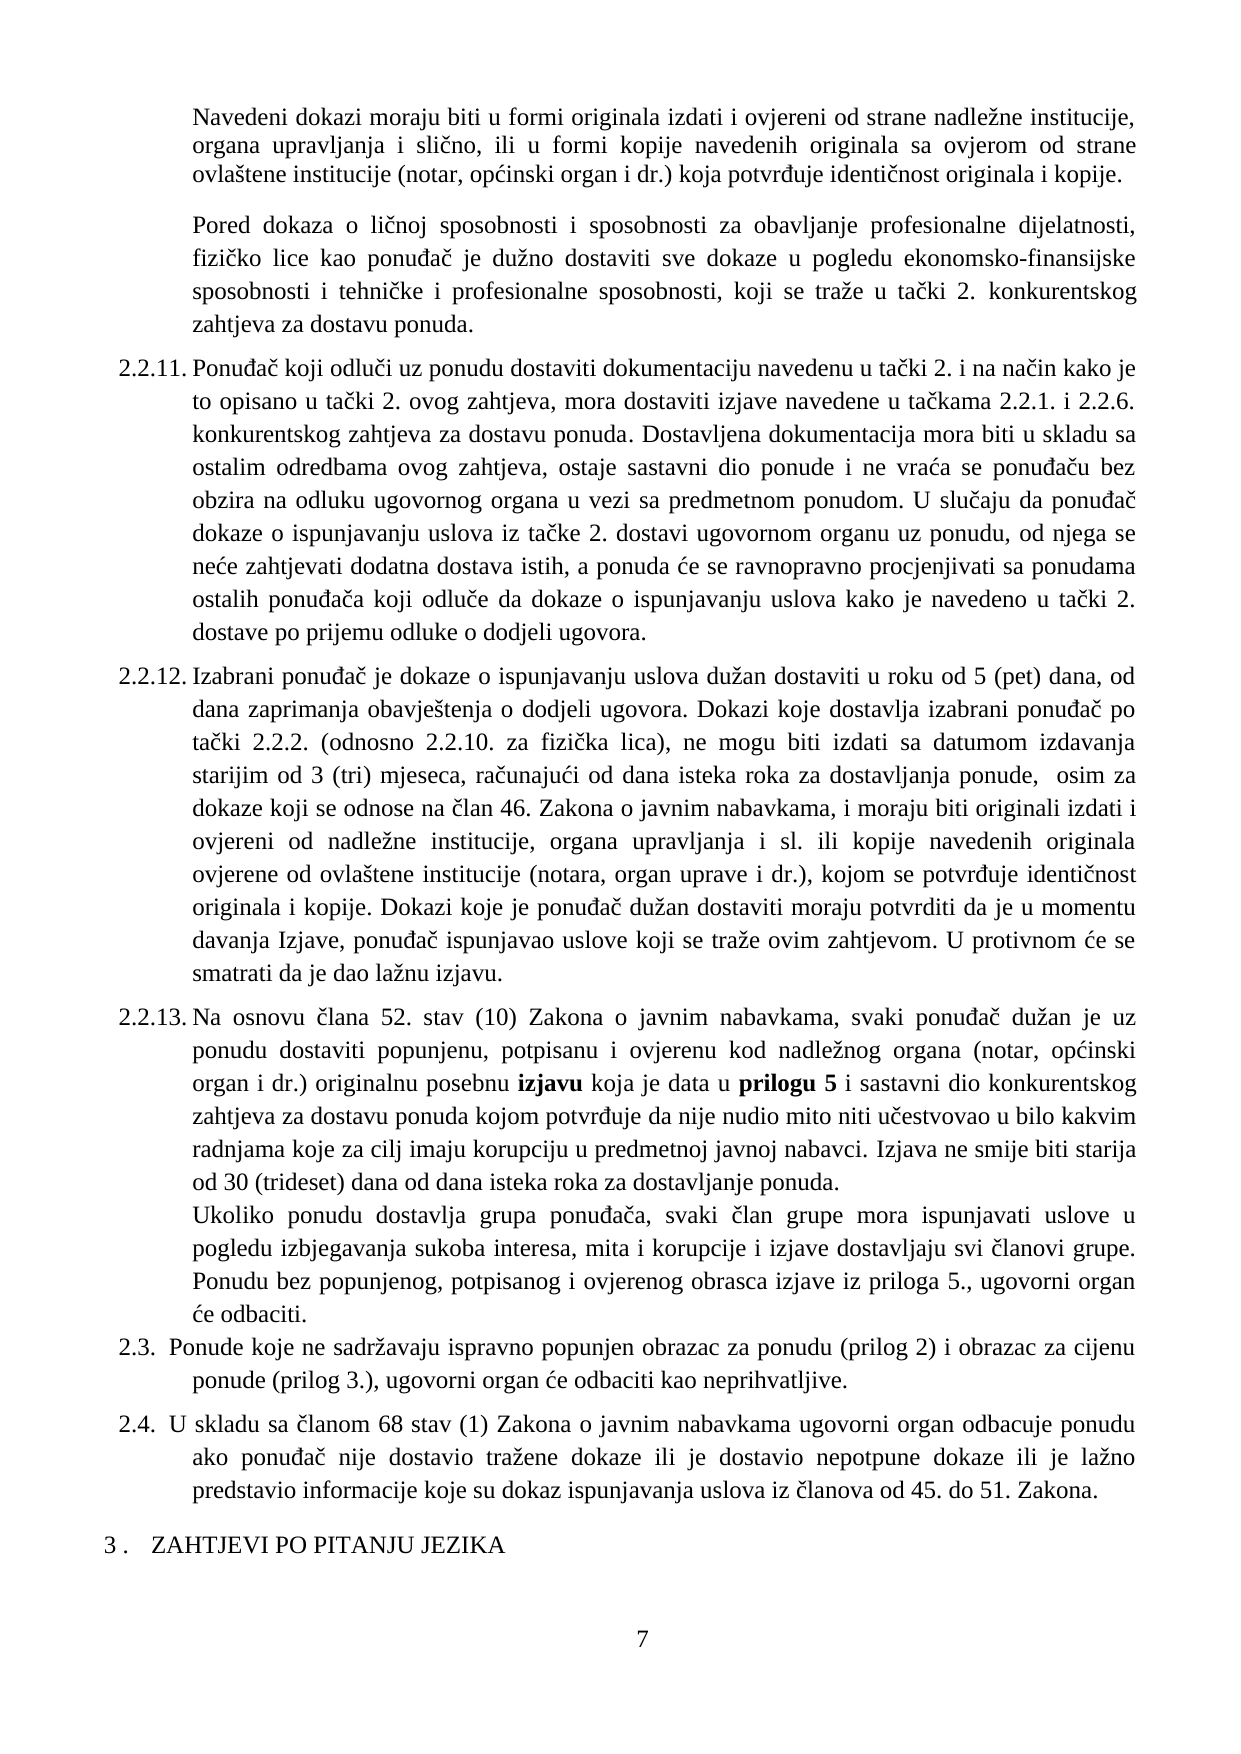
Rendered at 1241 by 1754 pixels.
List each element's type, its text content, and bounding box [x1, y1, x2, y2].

list Na osnovu člana 52. stav (10) Zakona o javnim nabavkama, svaki ponuđač dužan je uz ponudu dostaviti popunjenu, potpisanu i ovjerenu kod nadležnog organa (notar, općinski organ i dr.) originalnu posebnu izjavu koja je data u prilogu 5 i sastavni dio konkurentskog zahtjeva za dostavu ponuda kojom potvrđuje da nije nudio mito niti učestvovao u bilo kakvim radnjama koje za cilj imaju korupciju u predmetnoj javnoj nabavci. Izjava ne smije biti starija od 30 (trideset) dana od dana isteka roka za dostavljanje ponuda. [118, 1002, 1137, 1196]
list U skladu sa članom 68 stav (1) Zakona o javnim nabavkama ugovorni organ odbacuje ponudu ako ponuđač nije dostavio tražene dokaze ili je dostavio nepotpune dokaze ili je lažno predstavio informacije koje su dokaz ispunjavanja uslova iz članova od 45. do 51. Zakona. [118, 1409, 1137, 1504]
list ZAHTJEVI PO PITANJU JEZIKA [103, 1531, 1137, 1559]
text Pored dokaza o ličnoj sposobnosti i sposobnosti za obavljanje profesionalne dijelatnosti, fizičko lice kao ponuđač je dužno dostaviti sve dokaze u pogledu ekonomsko-finansijske sposobnosti i tehničke i profesionalne sposobnosti, koji se traže u tački 2. konkurentskog zahtjeva za dostavu ponuda. [192, 210, 1137, 338]
list Ponude koje ne sadržavaju ispravno popunjen obrazac za ponudu (prilog 2) i obrazac za cijenu ponude (prilog 3.), ugovorni organ će odbaciti kao neprihvatljive. [118, 1332, 1137, 1394]
text Ukoliko ponudu dostavlja grupa ponuđača, svaki član grupe mora ispunjavati uslove u pogledu izbjegavanja sukoba interesa, mita i korupcije i izjave dostavljaju svi članovi grupe. Ponudu bez popunjenog, potpisanog i ovjerenog obrasca izjave iz priloga 5., ugovorni organ će odbaciti. [192, 1200, 1137, 1328]
text Navedeni dokazi moraju biti u formi originala izdati i ovjereni od strane nadležne institucije, organa upravljanja i slično, ili u formi kopije navedenih originala sa ovjerom od strane ovlaštene institucije (notar, općinski organ i dr.) koja potvrđuje identičnost originala i kopije. [192, 102, 1137, 188]
list Ponuđač koji odluči uz ponudu dostaviti dokumentaciju navedenu u tački 2. i na način kako je to opisano u tački 2. ovog zahtjeva, mora dostaviti izjave navedene u tačkama 2.2.1. i 2.2.6. konkurentskog zahtjeva za dostavu ponuda. Dostavljena dokumentacija mora biti u skladu sa ostalim odredbama ovog zahtjeva, ostaje sastavni dio ponude i ne vraća se ponuđaču bez obzira na odluku ugovornog organa u vezi sa predmetnom ponudom. U slučaju da ponuđač dokaze o ispunjavanju uslova iz tačke 2. dostavi ugovornom organu uz ponudu, od njega se neće zahtjevati dodatna dostava istih, a ponuda će se ravnopravno procjenjivati sa ponudama ostalih ponuđača koji odluče da dokaze o ispunjavanju uslova kako je navedeno u tački 2. dostave po prijemu odluke o dodjeli ugovora. [118, 353, 1137, 646]
list Izabrani ponuđač je dokaze o ispunjavanju uslova dužan dostaviti u roku od 5 (pet) dana, od dana zaprimanja obavještenja o dodjeli ugovora. Dokazi koje dostavlja izabrani ponuđač po tački 2.2.2. (odnosno 2.2.10. za fizička lica), ne mogu biti izdati sa datumom izdavanja starijim od 3 (tri) mjeseca, računajući od dana isteka roka za dostavljanja ponude, osim za dokaze koji se odnose na član 46. Zakona o javnim nabavkama, i moraju biti originali izdati i ovjereni od nadležne institucije, organa upravljanja i sl. ili kopije navedenih originala ovjerene od ovlaštene institucije (notara, organ uprave i dr.), kojom se potvrđuje identičnost originala i kopije. Dokazi koje je ponuđač dužan dostaviti moraju potvrditi da je u momentu davanja Izjave, ponuđač ispunjavao uslove koji se traže ovim zahtjevom. U protivnom će se smatrati da je dao lažnu izjavu. [118, 661, 1137, 987]
